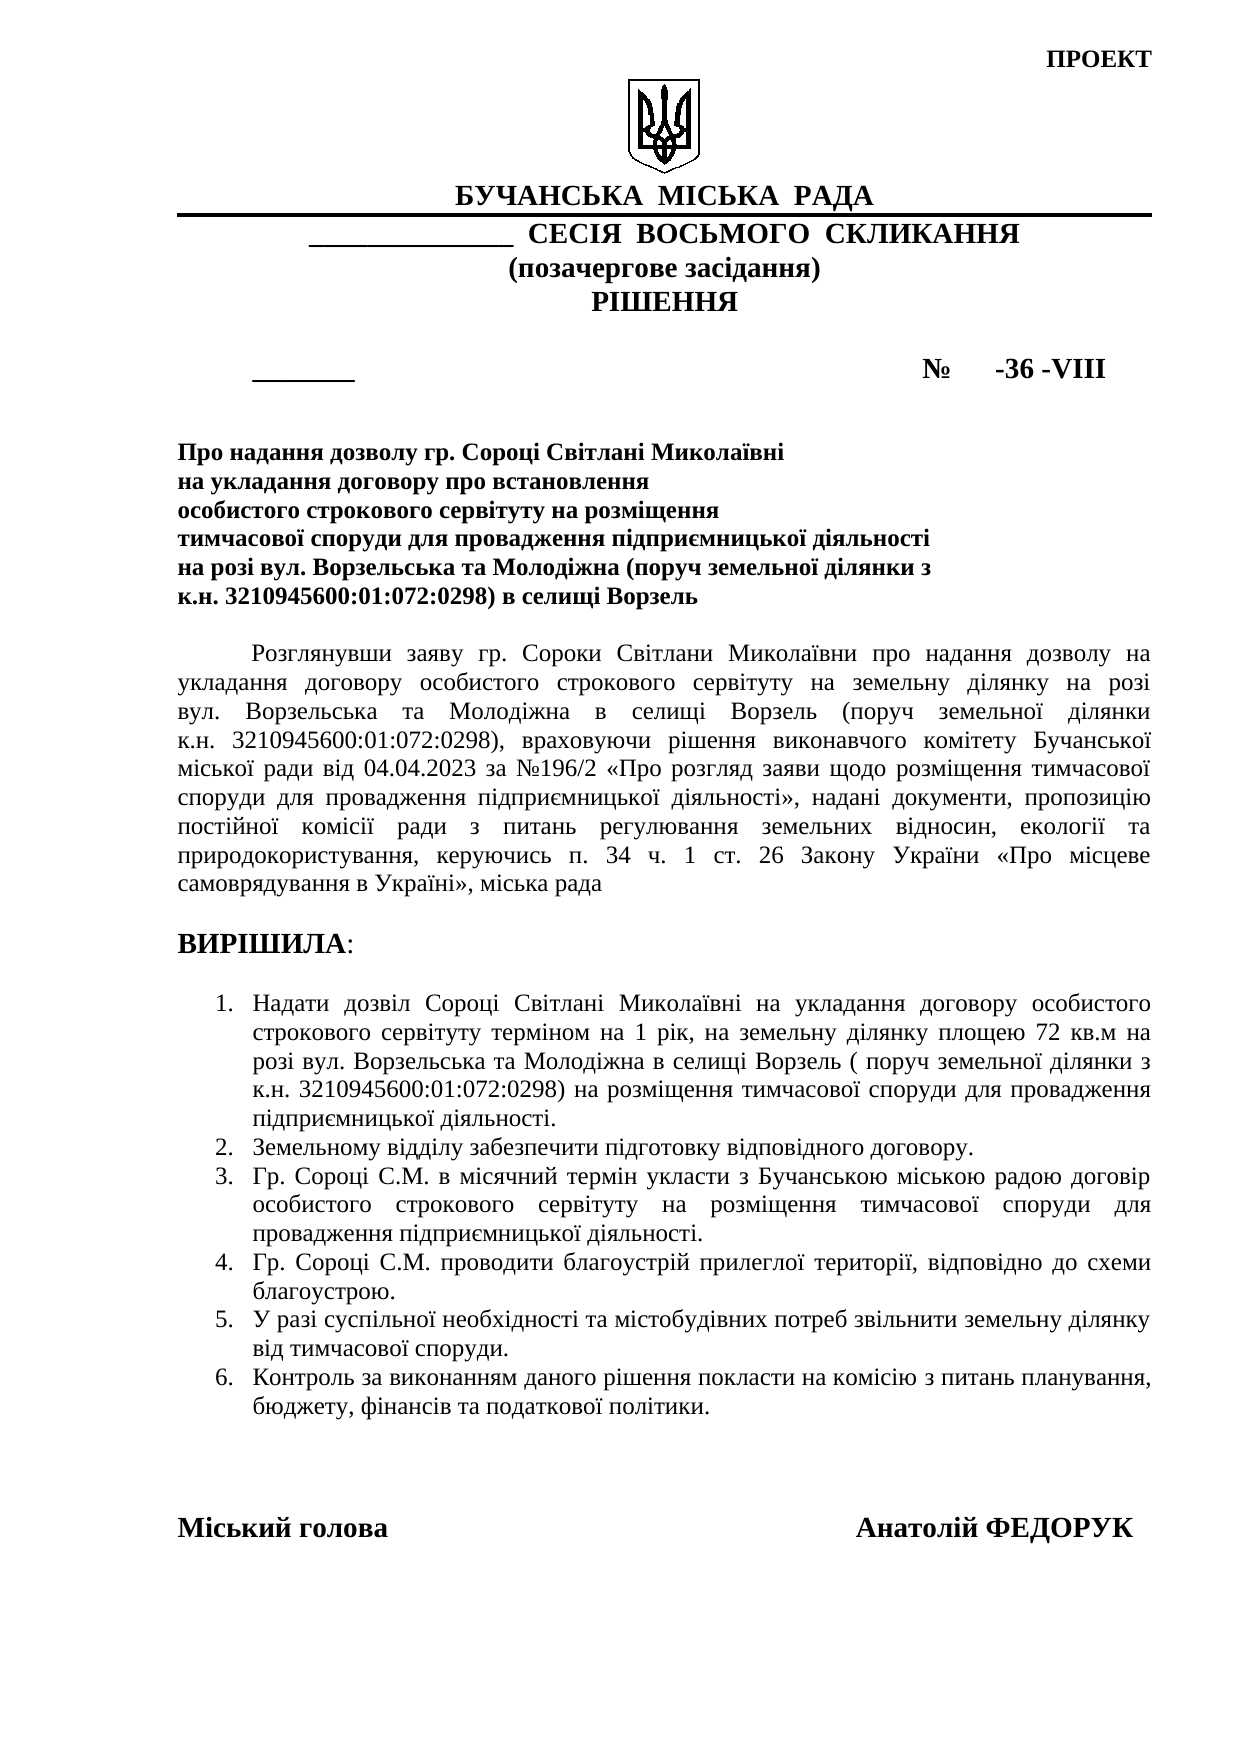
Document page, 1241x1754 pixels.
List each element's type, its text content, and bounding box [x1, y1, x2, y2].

list Гр. Сороці С.М. проводити благоустрій прилеглої території, відповідно до схеми благоустрою. [215, 1247, 1152, 1304]
text РІШЕННЯ [177, 284, 1152, 317]
text ВИРІШИЛА: [177, 926, 1152, 959]
list Земельному відділу забезпечити підготовку відповідного договору. [215, 1132, 1152, 1161]
text ПРОЕКТ [177, 44, 1152, 73]
list У разі суспільної необхідності та містобудівних потреб звільнити земельну ділянку від тимчасової споруди. [215, 1304, 1152, 1362]
text Про надання дозволу гр. Сороці Світлані Миколаївні [177, 437, 1152, 466]
text БУЧАНСЬКА МІСЬКА РАДА [177, 178, 1152, 213]
text тимчасової споруди для провадження підприємницької діяльності [177, 523, 1152, 552]
text на укладання договору про встановлення [177, 466, 1152, 495]
text к.н. 3210945600:01:072:0298) в селищі Ворзель [177, 581, 1152, 610]
list Надати дозвіл Сороці Світлані Миколаївні на укладання договору особистого строкового сервітуту терміном на 1 рік, на земельну ділянку площею 72 кв.м на розі вул. Ворзельська та Молодіжна в селищі Ворзель ( поруч земельної ділянки з к.н. 3210945600:01:072:0298) на розміщення тимчасової споруди для провадження підприємницької діяльності. [215, 988, 1152, 1132]
text _______ № -36 -VІІІ [177, 351, 1152, 384]
list Гр. Сороці С.М. в місячний термін укласти з Бучанською міською радою договір особистого строкового сервітуту на розміщення тимчасової споруди для провадження підприємницької діяльності. [215, 1161, 1152, 1247]
text на розі вул. Ворзельська та Молодіжна (поруч земельної ділянки з [177, 552, 1152, 581]
text (позачергове засідання) [177, 250, 1152, 284]
text Розглянувши заяву гр. Сороки Світлани Миколаївни про надання дозволу на укладання договору особистого строкового сервітуту на земельну ділянку на розі вул. Ворзельська та Молодіжна в селищі Ворзель (поруч земельної ділянки к.н. 3210945600:01:072:0298), враховуючи рішення виконавчого комітету Бучанської міської ради від 04.04.2023 за №196/2 «Про розгляд заяви щодо розміщення тимчасової споруди для провадження підприємницької діяльності», надані документи, пропозицію постійної комісії ради з питань регулювання земельних відносин, екології та природокористування, керуючись п. 34 ч. 1 ст. 26 Закону України «Про місцеве самоврядування в Україні», міська рада [177, 638, 1152, 897]
text ______________ СЕСІЯ ВОСЬМОГО СКЛИКАННЯ [177, 217, 1152, 250]
list Контроль за виконанням даного рішення покласти на комісію з питань планування, бюджету, фінансів та податкової політики. [215, 1362, 1152, 1419]
text особистого строкового сервітуту на розміщення [177, 495, 1152, 523]
text Міський голова Анатолій ФЕДОРУК [177, 1511, 1152, 1544]
